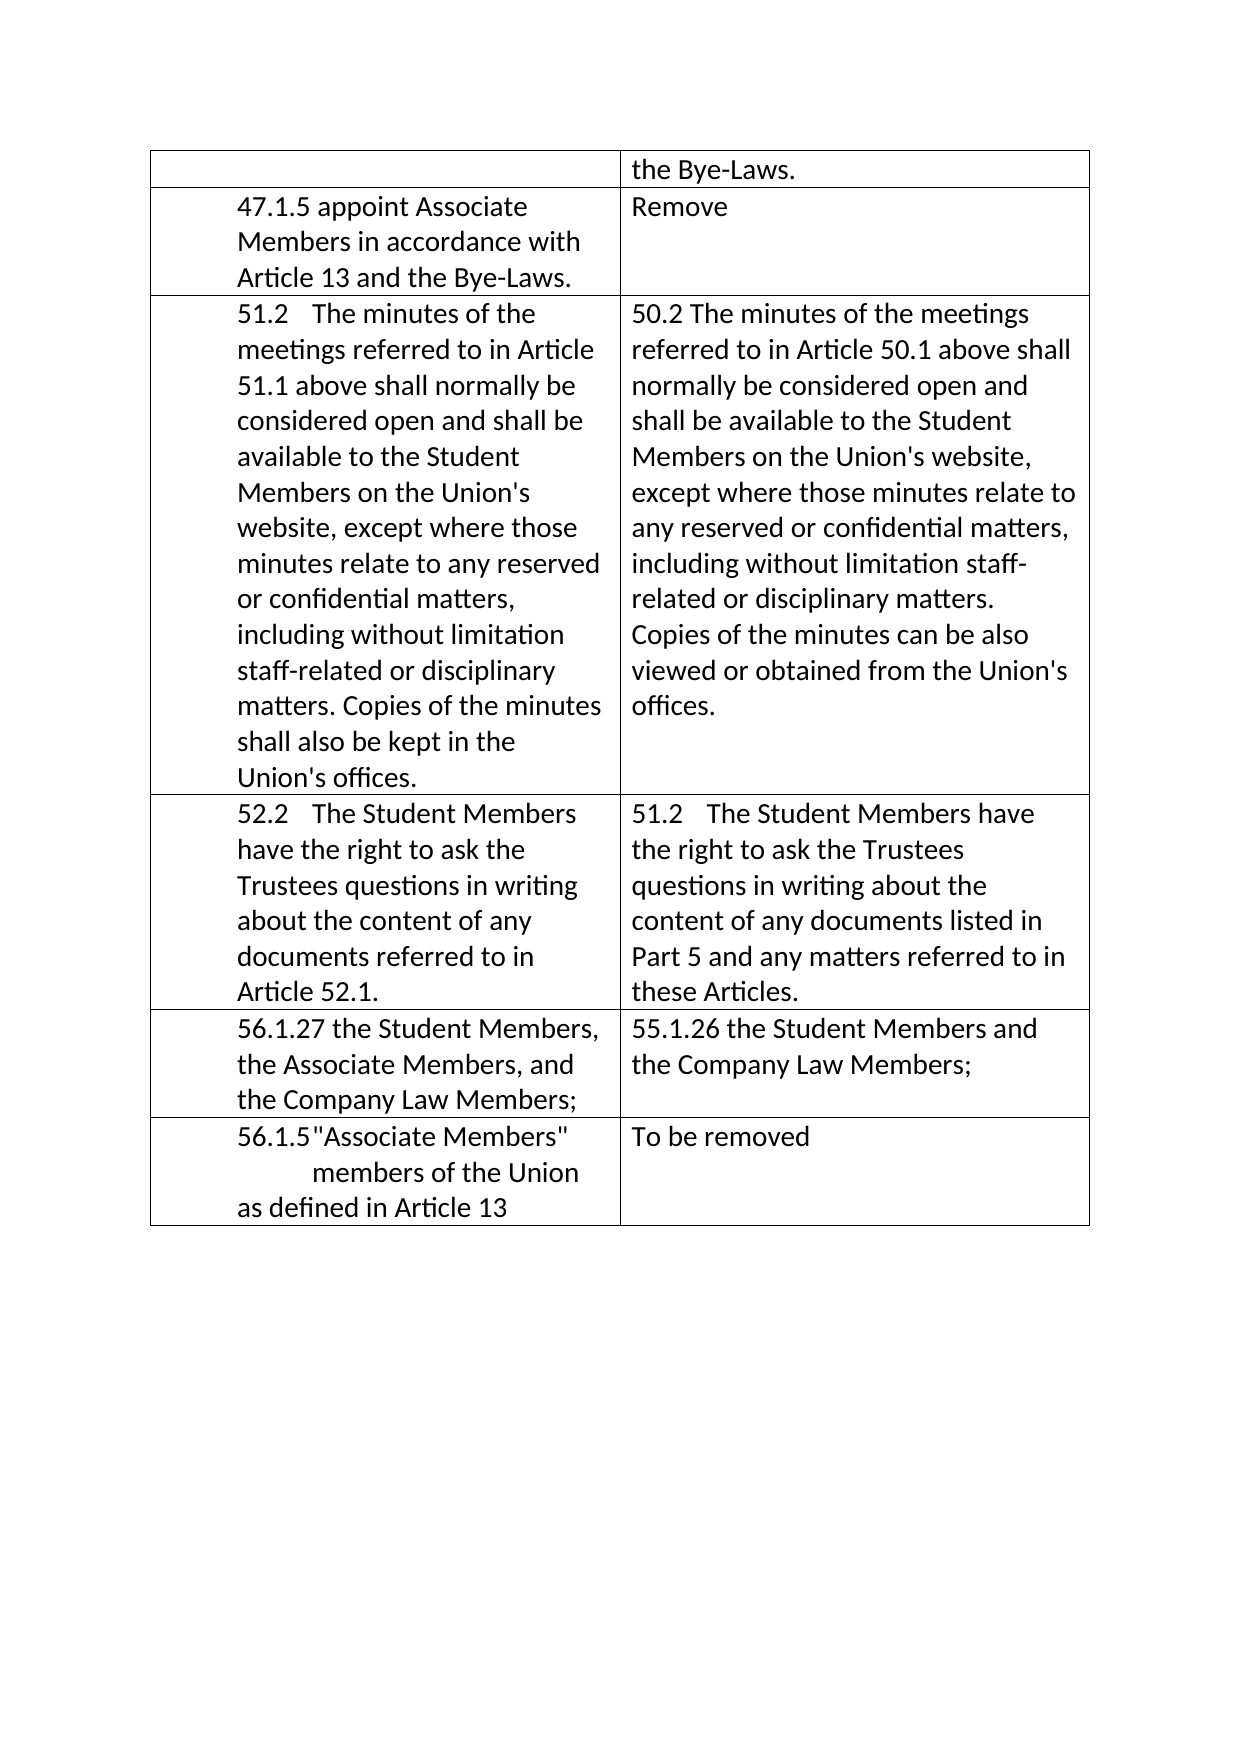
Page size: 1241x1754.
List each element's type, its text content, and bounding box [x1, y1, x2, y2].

table_cell 52.2 The Student Members have the right to ask the Trustees questions in writing about the content of any documents referred to in Article 52.1. [151, 795, 620, 1009]
table_cell 47.1.5 appoint Associate Members in accordance with Article 13 and the Bye-Laws. [151, 188, 620, 294]
table_cell 55.1.26 the Student Members and the Company Law Members; [621, 1010, 1089, 1117]
table_cell Remove [621, 188, 1089, 294]
table_cell 50.2 The minutes of the meetings referred to in Article 50.1 above shall normally be considered open and shall be available to the Student Members on the Union's website, except where those minutes relate to any reserved or confidential matters, including without limitation staff-related or disciplinary matters. Copies of the minutes can be also viewed or obtained from the Union's offices. [621, 296, 1089, 794]
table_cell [151, 151, 620, 187]
table_cell To be removed [621, 1118, 1089, 1225]
table_cell 56.1.5 "Associate Members" members of the Union as defined in Article 13 [151, 1118, 620, 1225]
table_cell 51.2 The minutes of the meetings referred to in Article 51.1 above shall normally be considered open and shall be available to the Student Members on the Union's website, except where those minutes relate to any reserved or confidential matters, including without limitation staff-related or disciplinary matters. Copies of the minutes shall also be kept in the Union's offices. [151, 296, 620, 794]
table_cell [621, 151, 1089, 187]
table_cell 51.2 The Student Members have the right to ask the Trustees questions in writing about the content of any documents listed in Part 5 and any matters referred to in these Articles. [621, 795, 1089, 1009]
table_cell 56.1.27 the Student Members, the Associate Members, and the Company Law Members; [151, 1010, 620, 1117]
